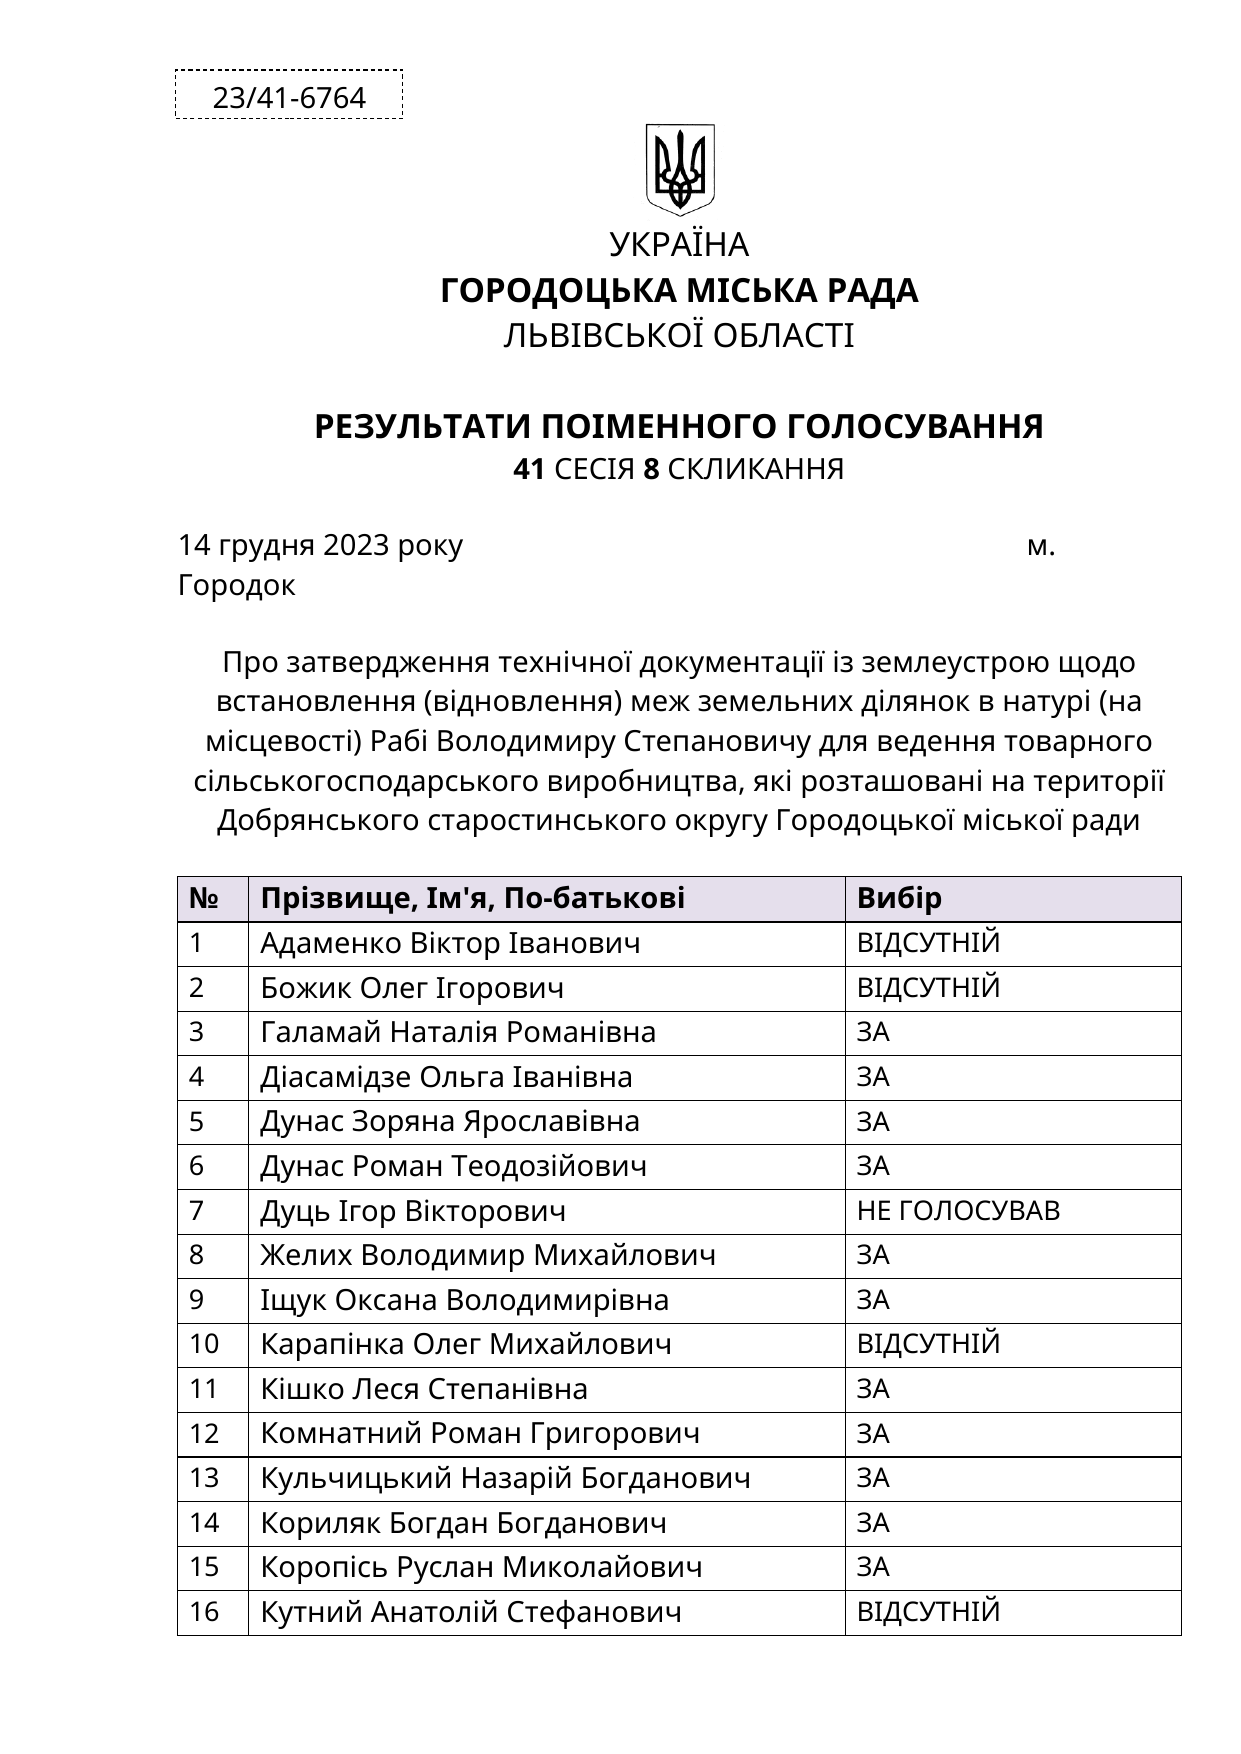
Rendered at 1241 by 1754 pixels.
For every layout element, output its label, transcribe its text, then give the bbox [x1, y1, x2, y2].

table_cell ВІДСУТНІЙ [846, 967, 1181, 1011]
table_cell 5 [178, 1101, 248, 1144]
text Про затвердження технічної документації із землеустрою щодо встановлення (відновлення) меж земельних ділянок в натурі (на місцевості) Рабі Володимиру Степановичу для ведення товарного сільськогосподарського виробництва, які розташовані на території Добрянського старостинського округу Городоцької міської ради [177, 641, 1181, 839]
table_cell Галамай Наталія Романівна [249, 1012, 845, 1055]
table_cell 9 [178, 1279, 248, 1323]
table_header Прізвище, Ім'я, По-батькові [249, 877, 845, 921]
table_cell 3 [178, 1012, 248, 1055]
table_cell Кориляк Богдан Богданович [249, 1502, 845, 1546]
table_cell ЗА [846, 1547, 1181, 1590]
table_cell Адаменко Віктор Іванович [249, 923, 845, 966]
table_cell НЕ ГОЛОСУВАВ [846, 1190, 1181, 1233]
table_cell ЗА [846, 1502, 1181, 1546]
table_cell Дунас Роман Теодозійович [249, 1145, 845, 1189]
text ГОРОДОЦЬКА МІСЬКА РАДА [177, 266, 1181, 312]
table_cell Коропісь Руслан Миколайович [249, 1547, 845, 1590]
table_cell Дуць Ігор Вікторович [249, 1190, 845, 1233]
table_header № [178, 877, 248, 921]
table_cell 15 [178, 1547, 248, 1590]
table_cell 14 [178, 1502, 248, 1546]
table_cell ЗА [846, 1458, 1181, 1501]
table_cell ВІДСУТНІЙ [846, 1324, 1181, 1367]
table_cell 12 [178, 1413, 248, 1456]
table_cell 13 [178, 1458, 248, 1501]
table_cell ЗА [846, 1368, 1181, 1412]
picture [633, 118, 726, 221]
table_cell Желих Володимир Михайлович [249, 1235, 845, 1278]
table_header Вибір [846, 877, 1181, 921]
table_cell ЗА [846, 1279, 1181, 1323]
table_cell 16 [178, 1591, 248, 1635]
table_cell Кульчицький Назарій Богданович [249, 1458, 845, 1501]
table_cell 4 [178, 1056, 248, 1100]
table_cell 10 [178, 1324, 248, 1367]
table_cell Кішко Леся Степанівна [249, 1368, 845, 1412]
table_cell ЗА [846, 1012, 1181, 1055]
table_cell ВІДСУТНІЙ [846, 1591, 1181, 1635]
table_cell ЗА [846, 1145, 1181, 1189]
text УКРАЇНА [177, 221, 1181, 266]
table_cell Карапінка Олег Михайлович [249, 1324, 845, 1367]
table_cell Іщук Оксана Володимирівна [249, 1279, 845, 1323]
text РЕЗУЛЬТАТИ ПОІМЕННОГО ГОЛОСУВАННЯ [177, 403, 1181, 448]
table_cell ЗА [846, 1101, 1181, 1144]
table_cell ЗА [846, 1056, 1181, 1100]
table_cell Божик Олег Ігорович [249, 967, 845, 1011]
table_cell ВІДСУТНІЙ [846, 923, 1181, 966]
table_cell 2 [178, 967, 248, 1011]
table_cell 7 [178, 1190, 248, 1233]
table_cell 11 [178, 1368, 248, 1412]
table_cell 8 [178, 1235, 248, 1278]
table_cell ЗА [846, 1413, 1181, 1456]
text 14 грудня 2023 року м. Городок [177, 525, 1181, 604]
table_cell Комнатний Роман Григорович [249, 1413, 845, 1456]
text ЛЬВІВСЬКОЇ ОБЛАСТІ [177, 312, 1181, 357]
table_cell 6 [178, 1145, 248, 1189]
table_cell ЗА [846, 1235, 1181, 1278]
table_cell Кутний Анатолій Стефанович [249, 1591, 845, 1635]
table_cell Дунас Зоряна Ярославівна [249, 1101, 845, 1144]
table_cell Діасамідзе Ольга Іванівна [249, 1056, 845, 1100]
text 41 СЕСІЯ 8 СКЛИКАННЯ [177, 448, 1181, 488]
table_cell 1 [178, 923, 248, 966]
